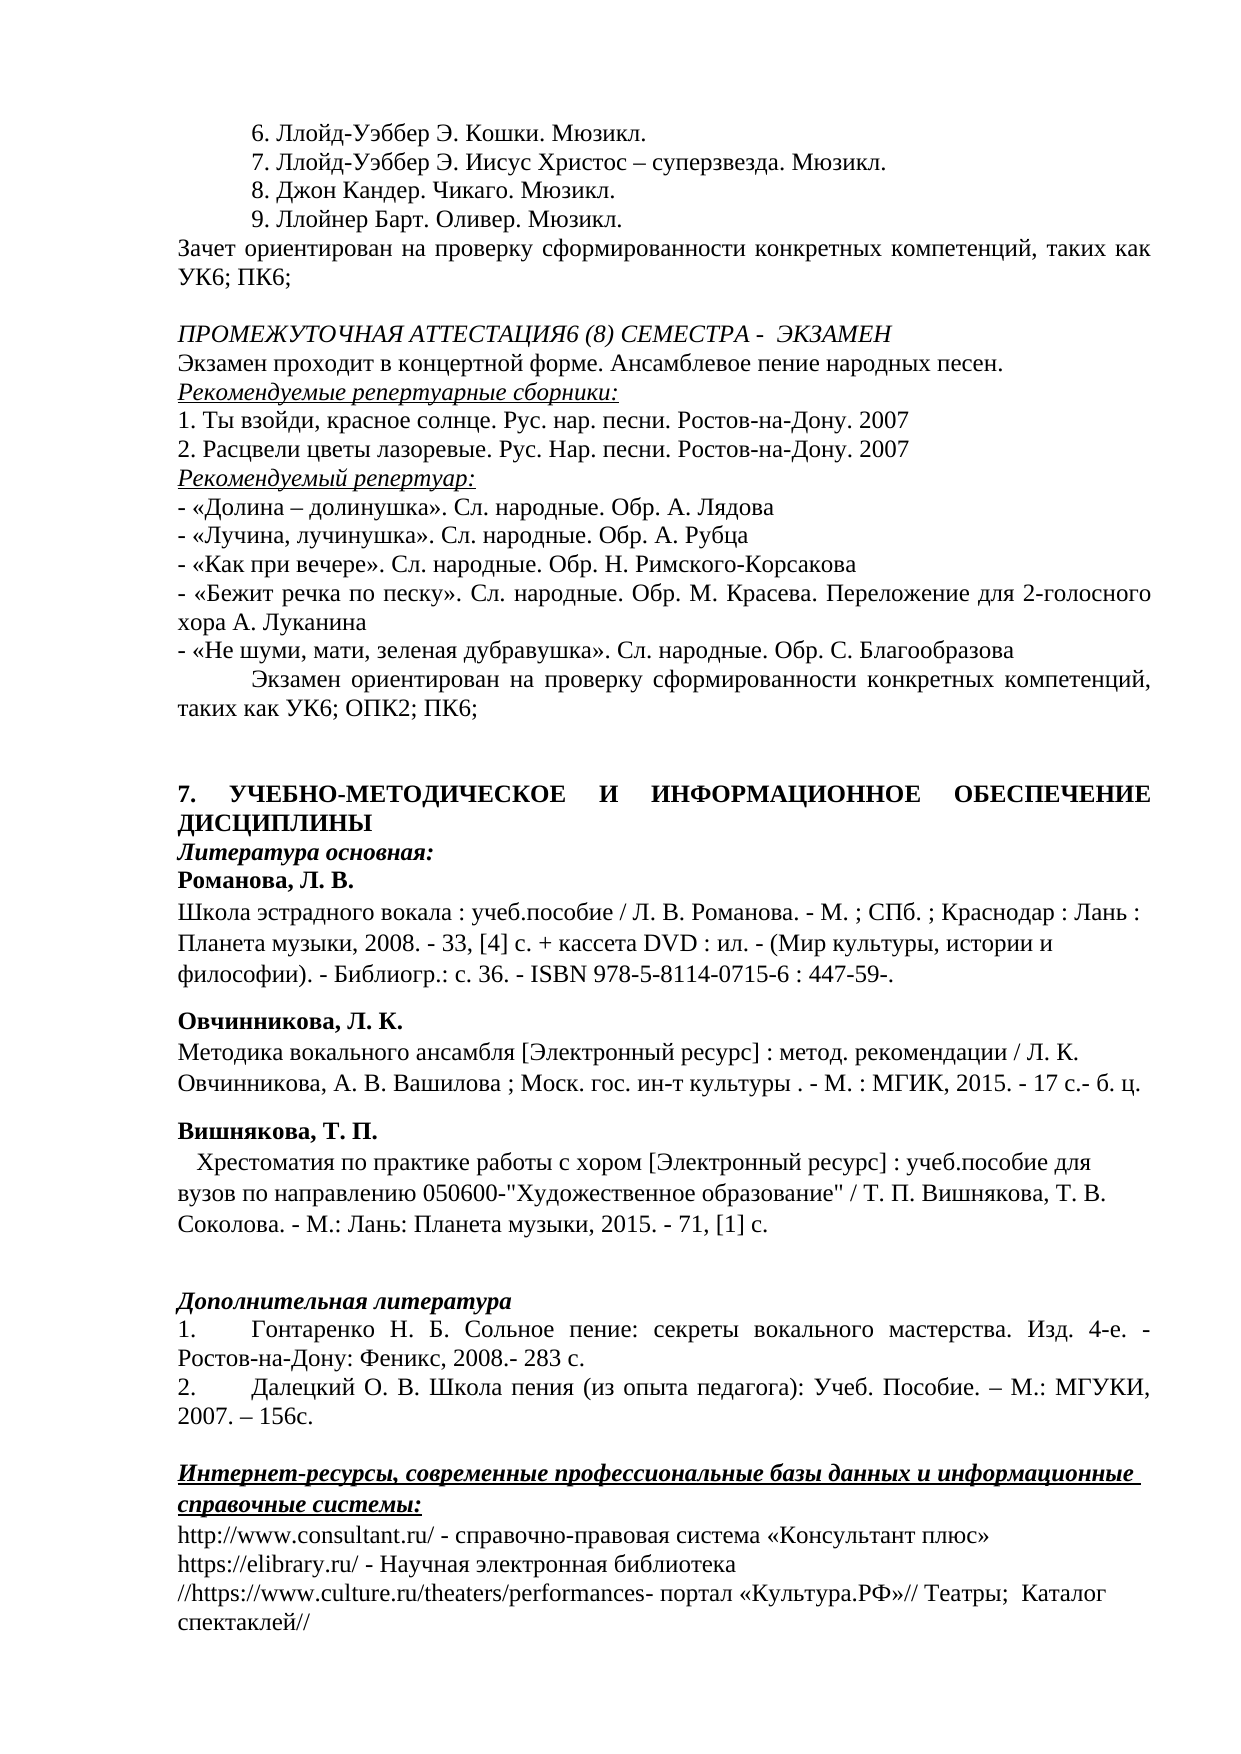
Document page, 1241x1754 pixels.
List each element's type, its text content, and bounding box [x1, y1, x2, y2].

text - «Долина – долинушка». Сл. народные. Обр. А. Лядова [177, 492, 1152, 521]
text Интернет-ресурсы, современные профессиональные базы данных и информационные справочные системы: [177, 1458, 1152, 1518]
text 7. УЧЕБНО-МЕТОДИЧЕСКОЕ И ИНФОРМАЦИОННОЕ ОБЕСПЕЧЕНИЕ ДИСЦИПЛИНЫ [177, 779, 1152, 837]
text Рекомендуемый репертуар: [177, 463, 1152, 492]
text - «Бежит речка по песку». Сл. народные. Обр. М. Красева. Переложение для 2-голосного хора А. Луканина [177, 578, 1152, 636]
text ПРОМЕЖУТОЧНАЯ АТТЕСТАЦИЯ6 (8) СЕМЕСТРА - ЭКЗАМЕН [177, 319, 1152, 348]
text Экзамен проходит в концертной форме. Ансамблевое пение народных песен. [177, 348, 1152, 377]
text - «Не шуми, мати, зеленая дубравушка». Сл. народные. Обр. С. Благообразова [177, 636, 1152, 664]
text - «Лучина, лучинушка». Сл. народные. Обр. А. Рубца [177, 521, 1152, 549]
text Вишнякова, Т. П. Хрестоматия по практике работы с хором [Электронный ресурс] : учеб.пособие для вузов по направлению 050600-"Художественное образование" / Т. П. Вишнякова, Т. В. Соколова. - М.: Лань: Планета музыки, 2015. - 71, [1] с. [177, 1116, 1152, 1238]
text 6. Ллойд-Уэббер Э. Кошки. Мюзикл. [177, 118, 1152, 147]
list Далецкий О. В. Школа пения (из опыта педагога): Учеб. Пособие. – М.: МГУКИ, 2007. – 156с. [177, 1372, 1152, 1429]
text Овчинникова, Л. К. Методика вокального ансамбля [Электронный ресурс] : метод. рекомендации / Л. К. Овчинникова, А. В. Вашилова ; Моск. гос. ин-т культуры . - М. : МГИК, 2015. - 17 с.- б. ц. [177, 1006, 1152, 1097]
list Гонтаренко Н. Б. Сольное пение: секреты вокального мастерства. Изд. 4-е. - Ростов-на-Дону: Феникс, 2008.- 283 с. [177, 1314, 1152, 1372]
text 9. Ллойнер Барт. Оливер. Мюзикл. [177, 204, 1152, 233]
text 1. Ты взойди, красное солнце. Рус. нар. песни. Ростов-на-Дону. 2007 [177, 406, 1152, 434]
text Дополнительная литература [177, 1286, 1152, 1314]
text 2. Расцвели цветы лазоревые. Рус. Нар. песни. Ростов-на-Дону. 2007 [177, 434, 1152, 463]
text https://elibrary.ru/ - Научная электронная библиотека [177, 1549, 1152, 1578]
text Литература основная: [177, 837, 1152, 866]
text - «Как при вечере». Сл. народные. Обр. Н. Римского-Корсакова [177, 549, 1152, 578]
text Зачет ориентирован на проверку сформированности конкретных компетенций, таких как УК6; ПК6; [177, 233, 1152, 291]
text Рекомендуемые репертуарные сборники: [177, 377, 1152, 406]
text Романова, Л. В. Школа эстрадного вокала : учеб.пособие / Л. В. Романова. - М. ; СПб. ; Краснодар : Лань : Планета музыки, 2008. - 33, [4] с. + кассета DVD : ил. - (Мир культуры, истории и философии). - Библиогр.: с. 36. - ISBN 978-5-8114-0715-6 : 447-59-. [177, 866, 1152, 987]
text 7. Ллойд-Уэббер Э. Иисус Христос – суперзвезда. Мюзикл. [177, 147, 1152, 176]
text 8. Джон Кандер. Чикаго. Мюзикл. [177, 176, 1152, 204]
text //https://www.culture.ru/theaters/performances- портал «Культура.РФ»// Театры; Каталог спектаклей// [177, 1578, 1152, 1635]
text Экзамен ориентирован на проверку сформированности конкретных компетенций, таких как УК6; ОПК2; ПК6; [177, 664, 1152, 722]
text http://www.consultant.ru/ - справочно-правовая система «Консультант плюс» [177, 1520, 1152, 1549]
